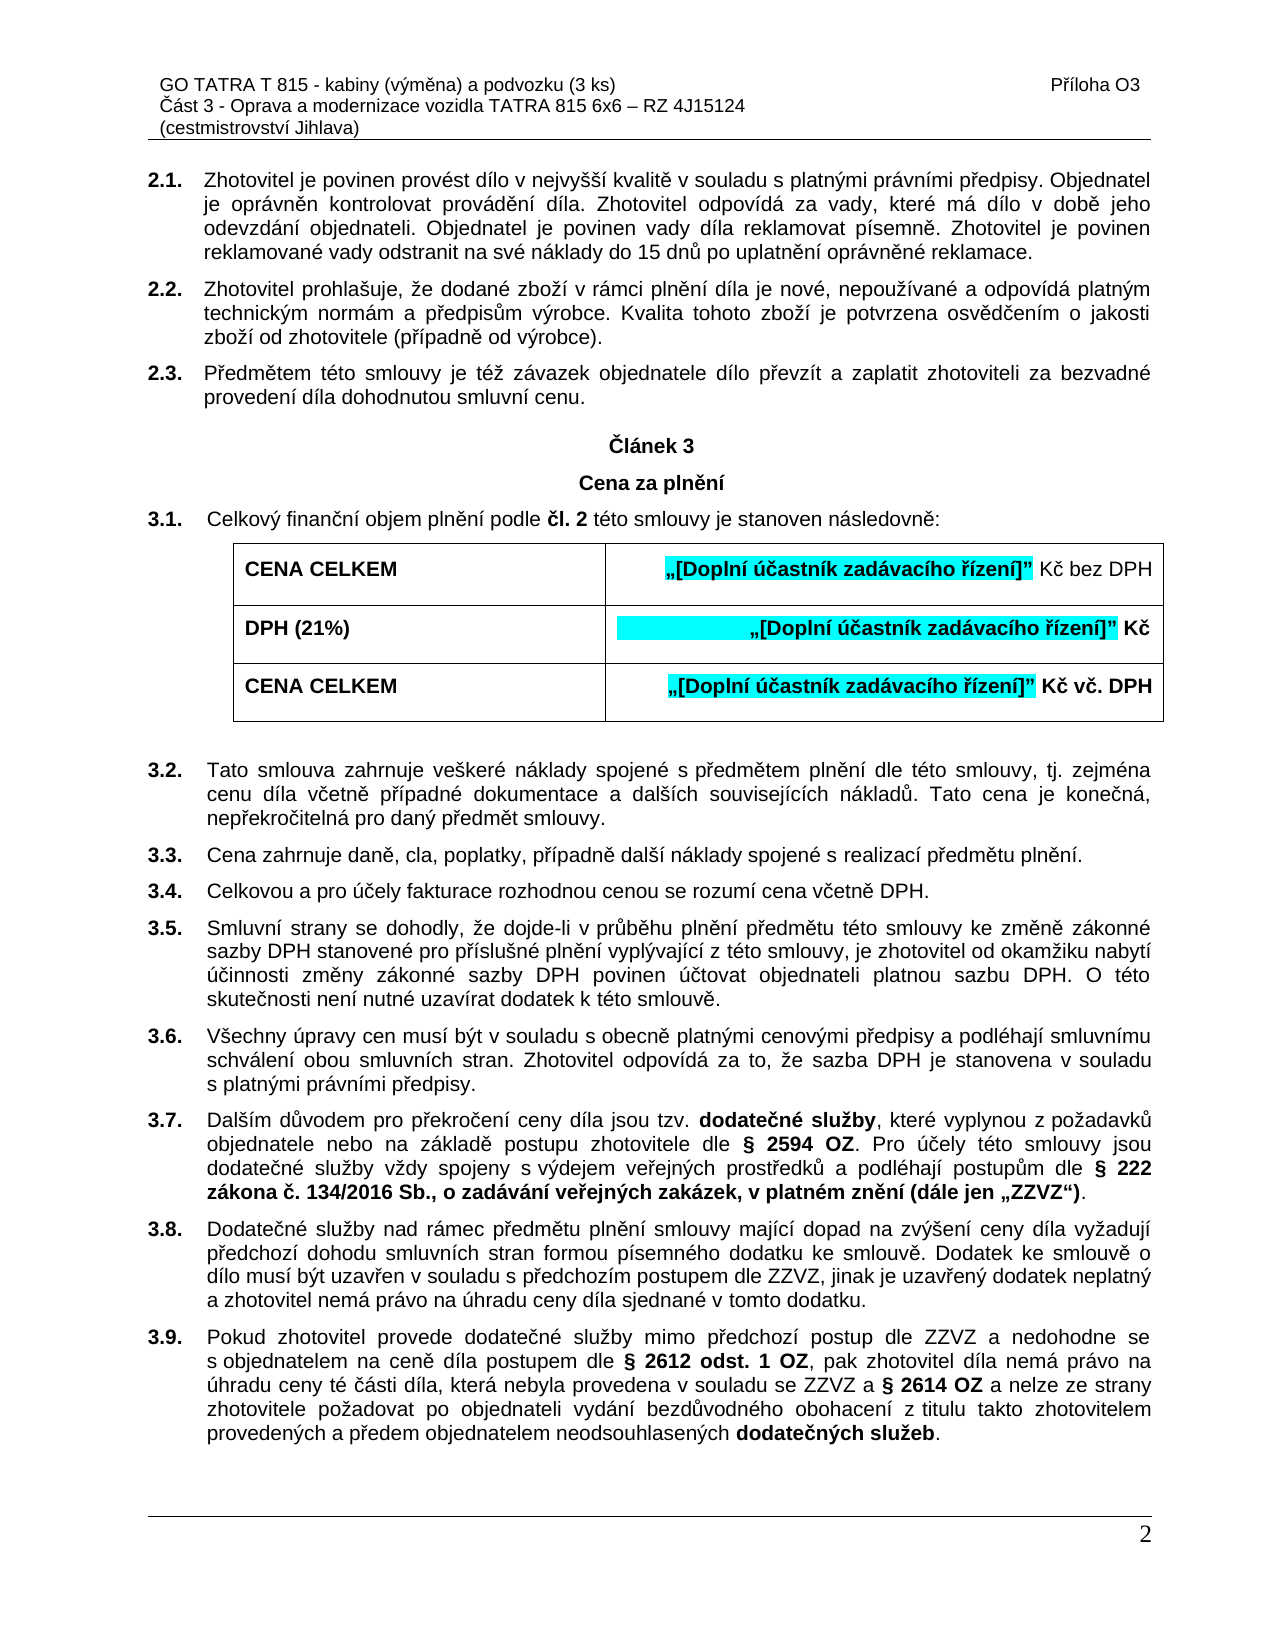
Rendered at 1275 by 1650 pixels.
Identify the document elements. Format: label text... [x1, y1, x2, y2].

table_cell DPH (21%) [234, 606, 605, 663]
list Celkovou a pro účely fakturace rozhodnou cenou se rozumí cena včetně DPH. [148, 879, 1152, 903]
list Cena zahrnuje daně, cla, poplatky, případně další náklady spojené s realizací předmětu plnění. [148, 842, 1152, 866]
table_cell CENA CELKEM [234, 664, 605, 721]
list Dodatečné služby nad rámec předmětu plnění smlouvy mající dopad na zvýšení ceny díla vyžadují předchozí dohodu smluvních stran formou písemného dodatku ke smlouvě. Dodatek ke smlouvě o dílo musí být uzavřen v souladu s předchozím postupem dle ZZVZ, jinak je uzavřený dodatek neplatný a zhotovitel nemá právo na úhradu ceny díla sjednané v tomto dodatku. [148, 1216, 1152, 1312]
text Článek 3 [148, 434, 1155, 458]
list Zhotovitel prohlašuje, že dodané zboží v rámci plnění díla je nové, nepoužívané a odpovídá platným technickým normám a předpisům výrobce. Kvalita tohoto zboží je potvrzena osvědčením o jakosti zboží od zhotovitele (případně od výrobce). [148, 277, 1152, 348]
list Zhotovitel je povinen provést dílo v nejvyšší kvalitě v souladu s platnými právními předpisy. Objednatel je oprávněn kontrolovat provádění díla. Zhotovitel odpovídá za vady, které má dílo v době jeho odevzdání objednateli. Objednatel je povinen vady díla reklamovat písemně. Zhotovitel je povinen reklamované vady odstranit na své náklady do 15 dnů po uplatnění oprávněné reklamace. [148, 168, 1152, 264]
table_cell „[Doplní účastník zadávacího řízení]” Kč [606, 606, 1163, 663]
list Dalším důvodem pro překročení ceny díla jsou tzv. dodatečné služby, které vyplynou z požadavků objednatele nebo na základě postupu zhotovitele dle § 2594 OZ. Pro účely této smlouvy jsou dodatečné služby vždy spojeny s výdejem veřejných prostředků a podléhají postupům dle § 222 zákona č. 134/2016 Sb., o zadávání veřejných zakázek, v platném znění (dále jen „ZZVZ“). [148, 1108, 1152, 1204]
list Tato smlouva zahrnuje veškeré náklady spojené s předmětem plnění dle této smlouvy, tj. zejména cenu díla včetně případné dokumentace a dalších souvisejících nákladů. Tato cena je konečná, nepřekročitelná pro daný předmět smlouvy. [148, 758, 1152, 830]
table_cell „[Doplní účastník zadávacího řízení]” Kč vč. DPH [606, 664, 1163, 721]
list Pokud zhotovitel provede dodatečné služby mimo předchozí postup dle ZZVZ a nedohodne se s objednatelem na ceně díla postupem dle § 2612 odst. 1 OZ, pak zhotovitel díla nemá právo na úhradu ceny té části díla, která nebyla provedena v souladu se ZZVZ a § 2614 OZ a nelze ze strany zhotovitele požadovat po objednateli vydání bezdůvodného obohacení z titulu takto zhotovitelem provedených a předem objednatelem neodsouhlasených dodatečných služeb. [148, 1325, 1152, 1444]
text Cena za plnění [148, 470, 1155, 494]
list Smluvní strany se dohodly, že dojde-li v průběhu plnění předmětu této smlouvy ke změně zákonné sazby DPH stanovené pro příslušné plnění vyplývající z této smlouvy, je zhotovitel od okamžiku nabytí účinnosti změny zákonné sazby DPH povinen účtovat objednateli platnou sazbu DPH. O této skutečnosti není nutné uzavírat dodatek k této smlouvě. [148, 915, 1152, 1011]
list Celkový finanční objem plnění podle čl. 2 této smlouvy je stanoven následovně: [148, 507, 1152, 531]
list Předmětem této smlouvy je též závazek objednatele dílo převzít a zaplatit zhotoviteli za bezvadné provedení díla dohodnutou smluvní cenu. [148, 361, 1152, 409]
table_header CENA CELKEM [234, 544, 605, 605]
table_header „[Doplní účastník zadávacího řízení]” Kč bez DPH [606, 544, 1163, 605]
list Všechny úpravy cen musí být v souladu s obecně platnými cenovými předpisy a podléhají smluvnímu schválení obou smluvních stran. Zhotovitel odpovídá za to, že sazba DPH je stanovena v souladu s platnými právními předpisy. [148, 1024, 1152, 1096]
